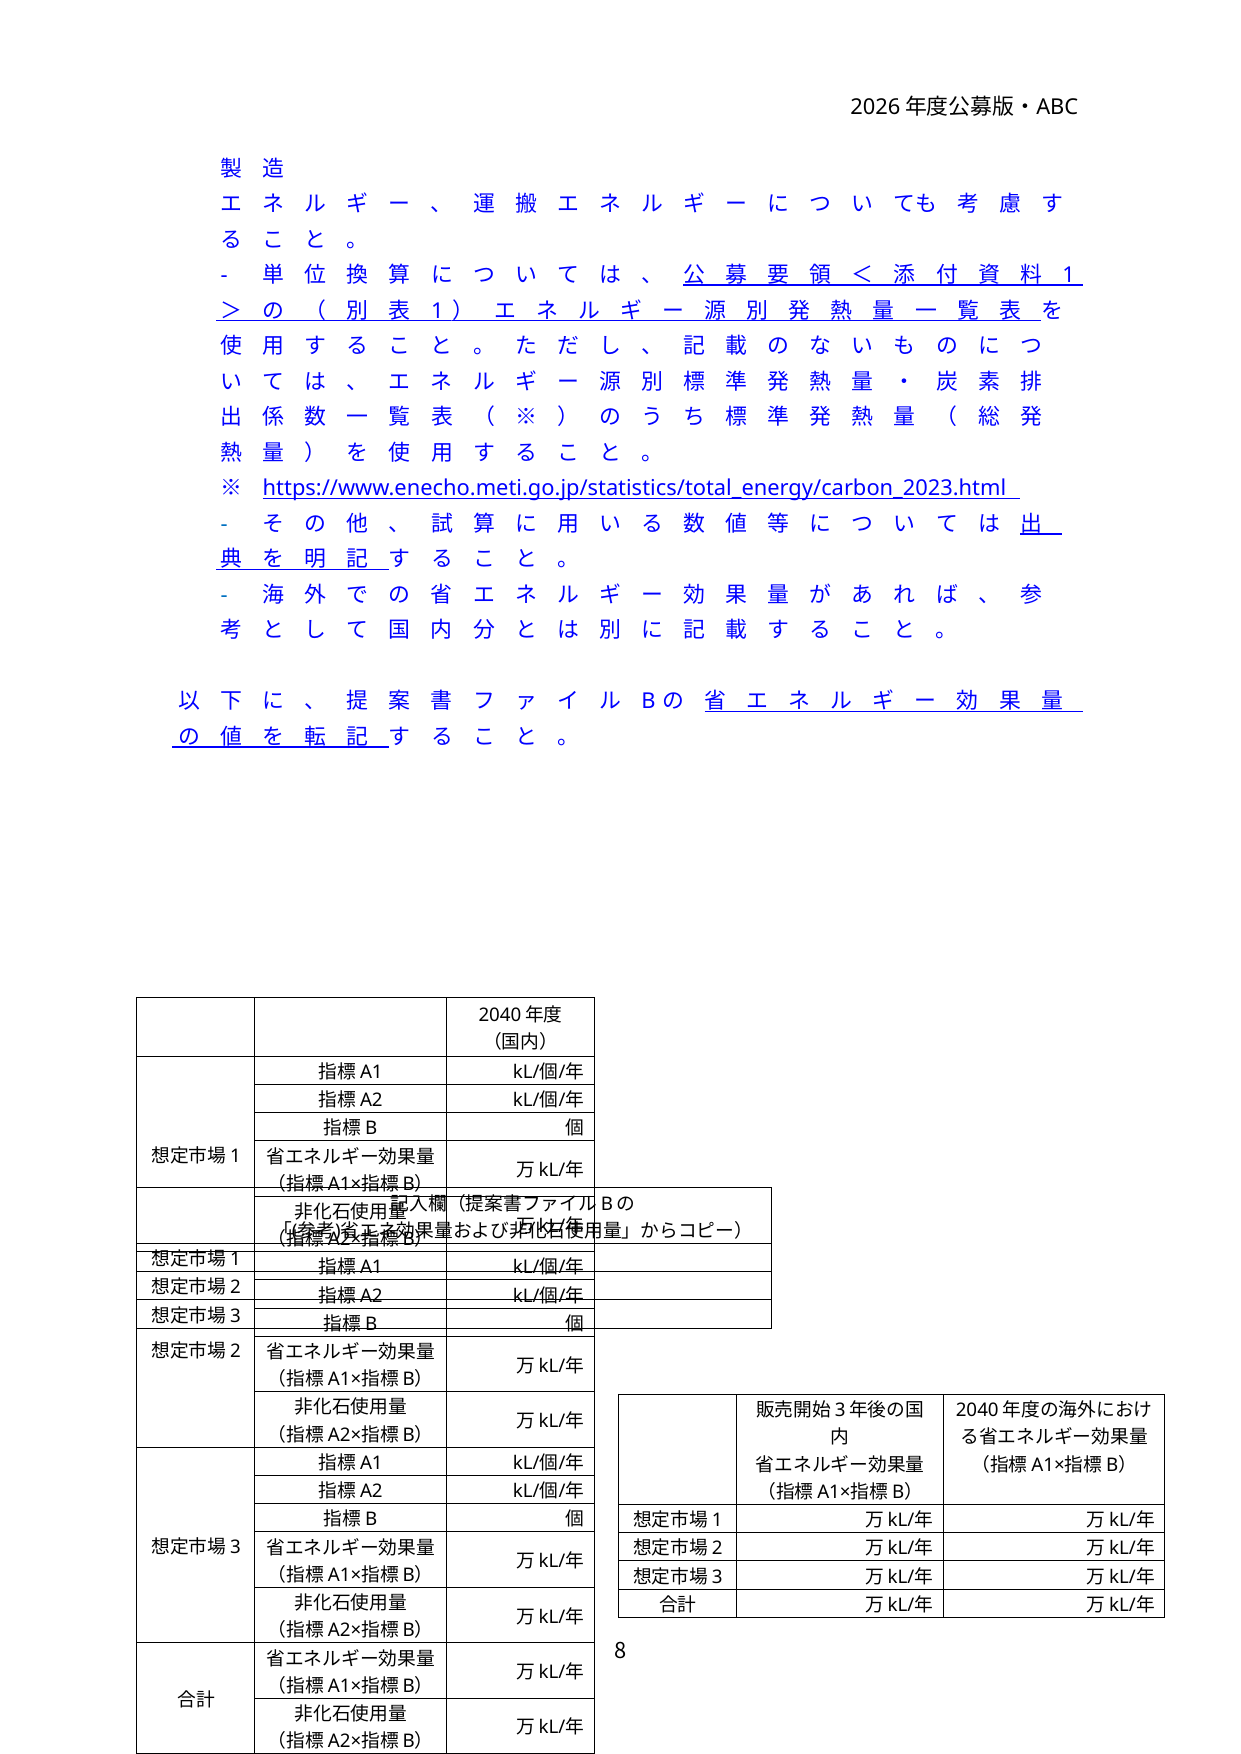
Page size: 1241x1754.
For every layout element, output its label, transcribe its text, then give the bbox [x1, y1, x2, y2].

table_cell kL/個/年 [447, 1252, 594, 1279]
text 以下に、提案書ファイルBの省エネルギー効果量の値を転記すること。 [172, 682, 1083, 753]
table_cell 指標B [255, 1504, 446, 1531]
table_cell 万kL/年 [737, 1590, 943, 1617]
table_cell 万kL/年 [447, 1392, 594, 1447]
table_cell 非化石使用量 （指標A2×指標B） [255, 1197, 446, 1251]
table_header [255, 998, 446, 1056]
table_cell 指標A1 [255, 1252, 446, 1279]
table_cell 指標A2 [255, 1280, 446, 1307]
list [203, 149, 1083, 255]
table_cell 想定市場3 [137, 1448, 254, 1642]
table_cell kL/個/年 [447, 1448, 594, 1475]
list 海外での省エネルギー効果量があれば、参考として国内分とは別に記載すること。 [203, 575, 1083, 646]
table_cell kL/個/年 [447, 1476, 594, 1503]
table_header 販売開始3年後の国内 省エネルギー効果量 （指標A1×指標B） [737, 1395, 943, 1504]
list 単位換算については、公募要領＜添付資料1＞の（別表1）エネルギー源別発熱量一覧表を 使用すること。ただし、記載のないものについては、エネルギー源別標準発熱量・炭素排出係数一覧表（※）のうち標準発熱量（総発熱量）を使用すること。 ※https://www.enecho.meti.go.jp/statistics/total_energy/carbon_2023.html [203, 255, 1083, 504]
table_cell [595, 1272, 771, 1299]
table_cell 個 [447, 1113, 594, 1140]
table_cell 想定市場1 [619, 1505, 736, 1532]
table_cell 指標A1 [255, 1057, 446, 1084]
list その他、試算に用いる数値等については出典を明記すること。 [203, 504, 1083, 575]
table_cell 万kL/年 [737, 1561, 943, 1588]
table_cell 万kL/年 [447, 1337, 594, 1391]
table_header 記入欄（提案書ファイルBの 「(参考)省エネ効果量および非化石使用量」からコピー） [595, 1188, 771, 1243]
table_cell [595, 1300, 771, 1327]
table_cell kL/個/年 [447, 1280, 594, 1307]
table_cell [595, 1244, 771, 1271]
table_cell 万kL/年 [447, 1699, 594, 1753]
table_cell 指標A1 [255, 1448, 446, 1475]
table_cell 省エネルギー効果量 （指標A1×指標B） [255, 1141, 446, 1196]
table_cell 省エネルギー効果量 （指標A1×指標B） [255, 1337, 446, 1391]
table_cell 万kL/年 [944, 1561, 1164, 1588]
table_cell 指標B [255, 1309, 446, 1336]
table_cell 万kL/年 [944, 1590, 1164, 1617]
table_cell 想定市場2 [619, 1533, 736, 1560]
table_cell 想定市場3 [619, 1561, 736, 1588]
table_header 2040年度の海外における省エネルギー効果量 （指標A1×指標B） [944, 1395, 1164, 1504]
table_cell 万kL/年 [447, 1643, 594, 1697]
table_cell 指標A2 [255, 1085, 446, 1112]
table_header [137, 998, 254, 1056]
table_cell 万kL/年 [944, 1533, 1164, 1560]
table_cell 合計 [137, 1643, 254, 1753]
table_cell 万kL/年 [447, 1532, 594, 1587]
table_cell 万kL/年 [737, 1533, 943, 1560]
table_cell 万kL/年 [447, 1588, 594, 1642]
table_header [619, 1395, 736, 1504]
table_cell 万kL/年 [737, 1505, 943, 1532]
table_cell 省エネルギー効果量 （指標A1×指標B） [255, 1532, 446, 1587]
table_cell 合計 [619, 1590, 736, 1617]
table_cell kL/個/年 [447, 1057, 594, 1084]
table_cell 想定市場2 [137, 1252, 254, 1447]
table_cell 省エネルギー効果量（指標A1×指標B） [255, 1643, 446, 1697]
table_cell 指標B [255, 1113, 446, 1140]
table_cell 非化石使用量 （指標A2×指標B） [255, 1588, 446, 1642]
table_header 2040年度 （国内） [447, 998, 594, 1056]
table_cell 想定市場1 [137, 1057, 254, 1251]
table_cell 個 [447, 1309, 594, 1336]
table_cell 非化石使用量 （指標A2×指標B） [255, 1392, 446, 1447]
table_cell 指標A2 [255, 1476, 446, 1503]
table_cell 万kL/年 [944, 1505, 1164, 1532]
table_cell 個 [447, 1504, 594, 1531]
table_cell 非化石使用量 （指標A2×指標B） [255, 1699, 446, 1753]
table_cell 万kL/年 [447, 1141, 594, 1196]
table_cell 万kL/年 [447, 1197, 594, 1251]
table_cell kL/個/年 [447, 1085, 594, 1112]
